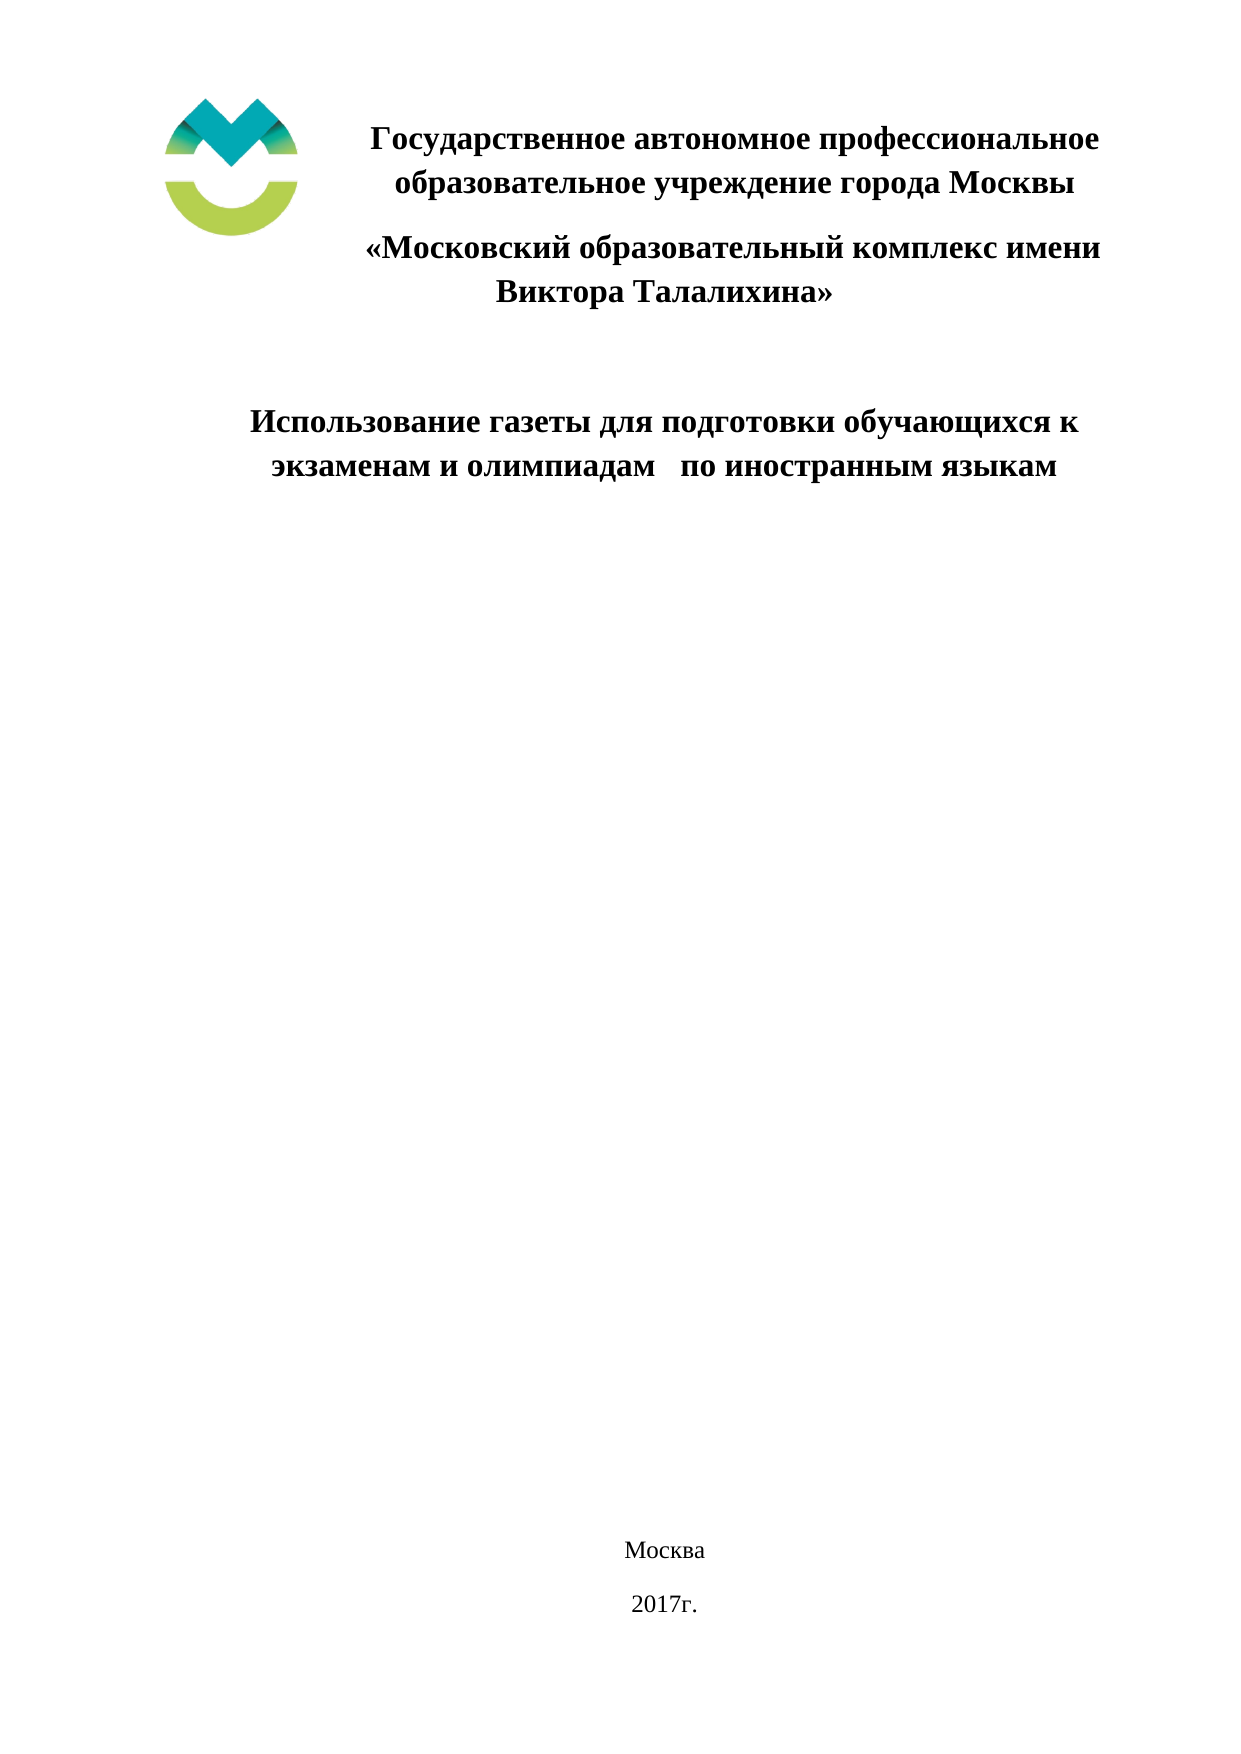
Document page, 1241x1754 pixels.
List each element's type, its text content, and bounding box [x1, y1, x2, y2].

text «Московский образовательный комплекс имени Виктора Талалихина» [177, 227, 1152, 309]
text 2017г. [177, 1589, 1152, 1618]
text Использование газеты для подготовки обучающихся к экзаменам и олимпиадам по иностранным языкам [177, 401, 1152, 483]
text Москва [177, 1536, 1152, 1564]
picture [158, 92, 300, 239]
text Государственное автономное профессиональное образовательное учреждение города Москвы [283, 118, 1152, 201]
